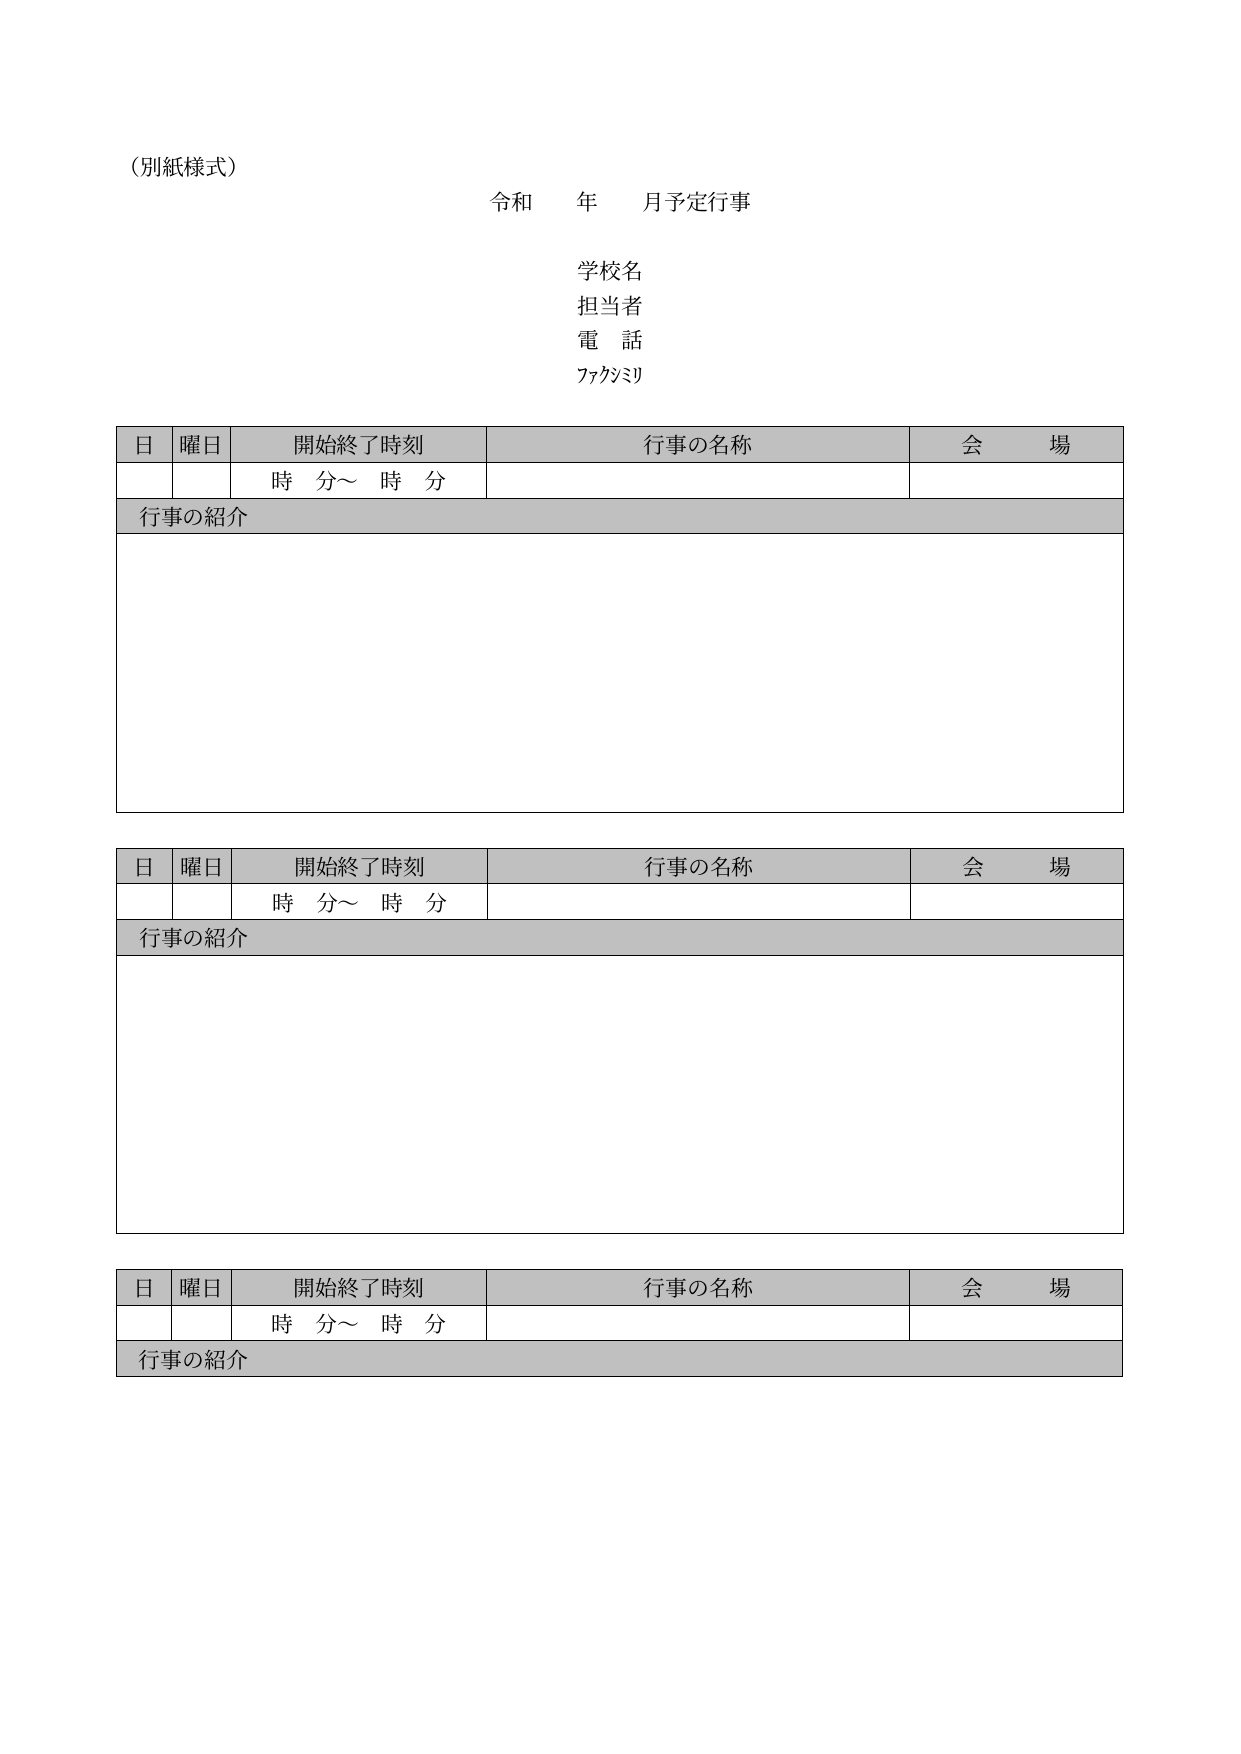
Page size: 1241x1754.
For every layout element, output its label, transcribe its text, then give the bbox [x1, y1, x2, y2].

table_header 会 場 [911, 849, 1123, 883]
table_header 日 [117, 427, 172, 462]
table_cell [910, 1306, 1122, 1340]
table_cell 行事の紹介 [117, 920, 1123, 955]
table_cell [117, 1306, 171, 1340]
table_cell [117, 956, 1123, 1233]
table_cell 時 分～ 時 分 [231, 463, 486, 497]
table_header 曜日 [173, 849, 231, 883]
table_header 行事の名称 [488, 849, 910, 883]
table_header 行事の名称 [487, 427, 909, 462]
table_cell [910, 463, 1123, 497]
table_cell 行事の紹介 [117, 499, 1123, 533]
table_cell [911, 884, 1123, 919]
text 学校名 [118, 253, 1122, 287]
table_header 曜日 [172, 1270, 231, 1305]
text 令和 年 月予定行事 [118, 183, 1122, 218]
table_header 行事の名称 [487, 1270, 909, 1305]
table_header 開始終了時刻 [231, 427, 486, 462]
table_header 会 場 [910, 427, 1123, 462]
text （別紙様式） [118, 148, 1122, 183]
table_cell 時 分～ 時 分 [232, 884, 487, 919]
table_cell [117, 534, 1123, 812]
table_cell [117, 884, 172, 919]
table_header 日 [117, 1270, 171, 1305]
table_cell [173, 463, 230, 497]
table_header 日 [117, 849, 172, 883]
table_cell [117, 463, 172, 497]
text ﾌｧｸｼﾐﾘ [118, 357, 1122, 391]
table_cell [173, 884, 231, 919]
table_cell [172, 1306, 231, 1340]
table_header 開始終了時刻 [232, 1270, 486, 1305]
table_cell 行事の紹介 [117, 1341, 1122, 1376]
table_cell [488, 884, 910, 919]
text 電 話 [118, 322, 1122, 357]
table_cell [487, 463, 909, 497]
text 担当者 [118, 287, 1122, 322]
table_header 会 場 [910, 1270, 1122, 1305]
table_header 開始終了時刻 [232, 849, 487, 883]
table_header 曜日 [173, 427, 230, 462]
table_cell 時 分～ 時 分 [232, 1306, 486, 1340]
table_cell [487, 1306, 909, 1340]
